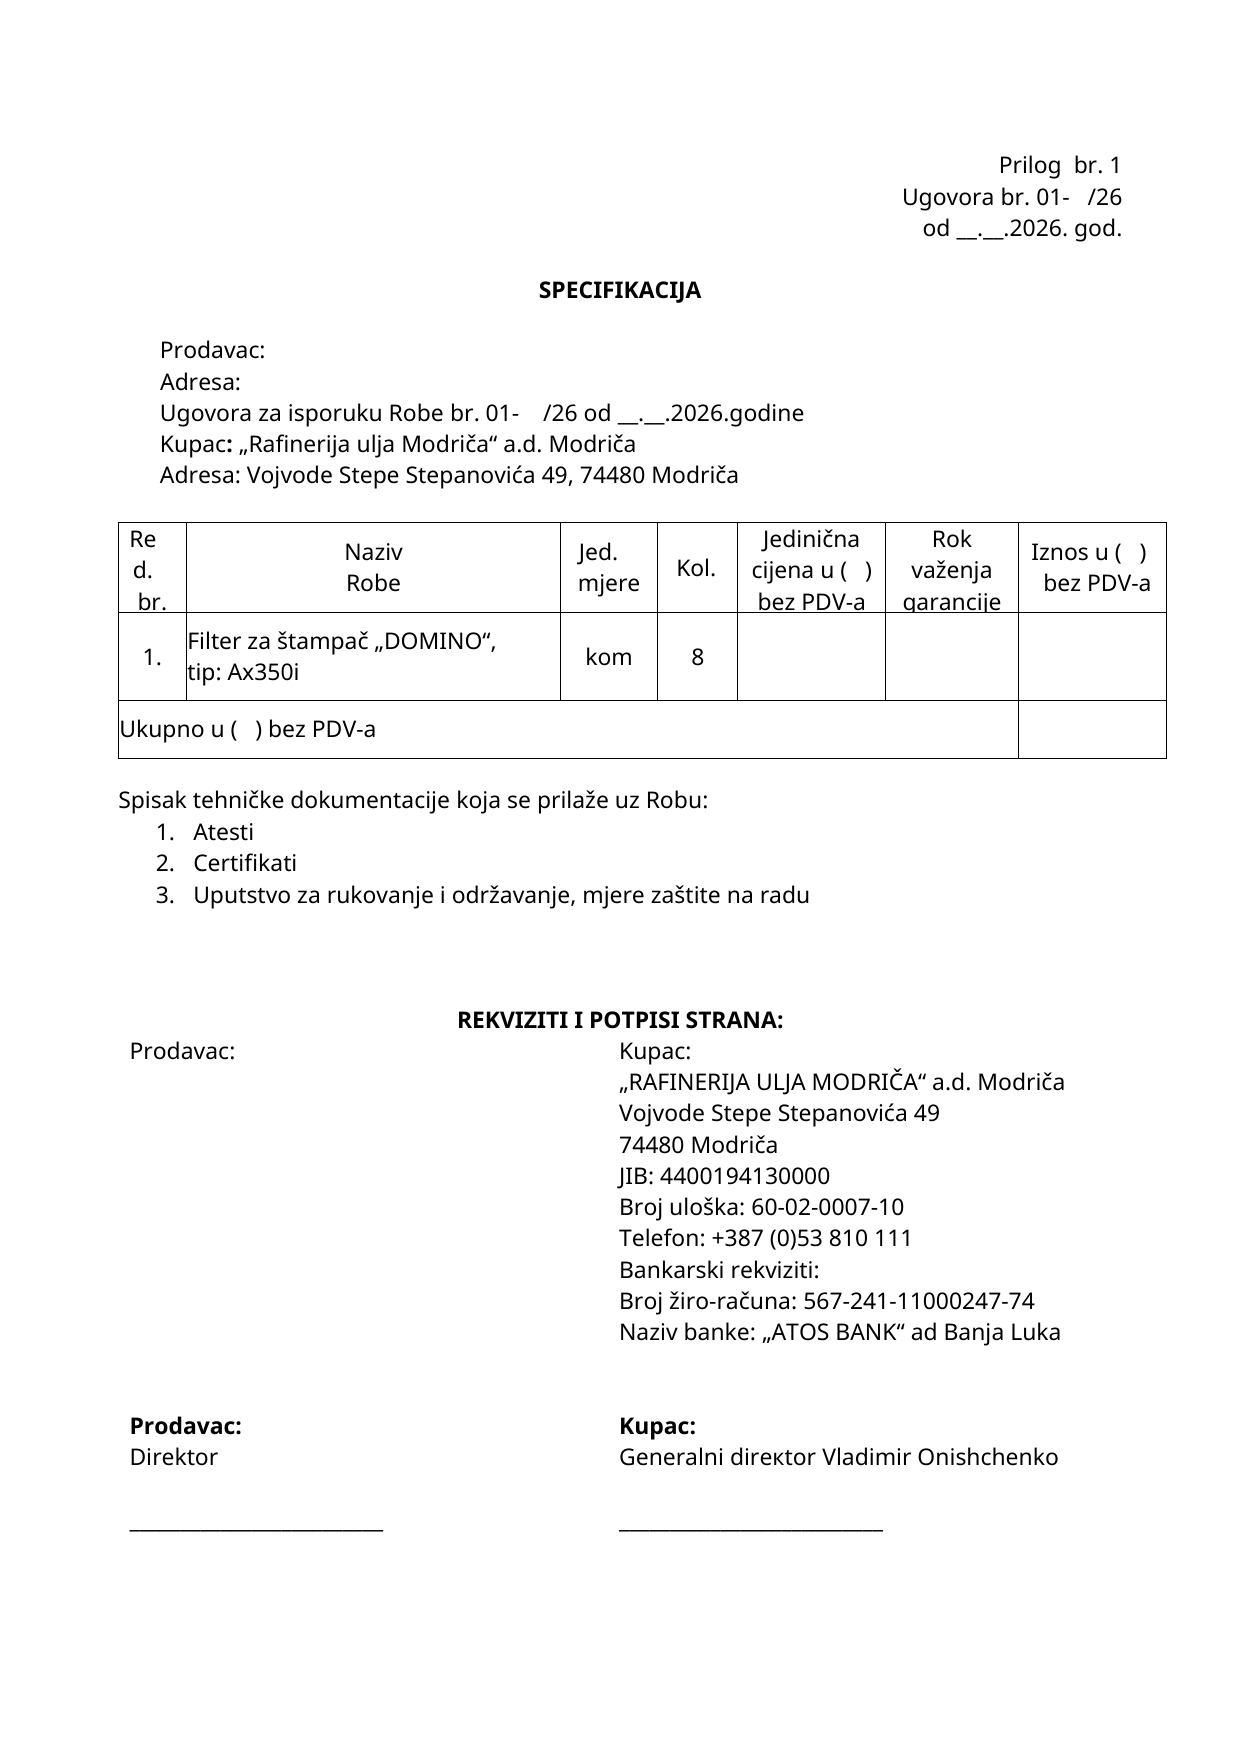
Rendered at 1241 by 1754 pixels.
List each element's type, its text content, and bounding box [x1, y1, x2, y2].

text Аdresa: [118, 366, 1122, 397]
table_cell 1. [119, 613, 186, 700]
table_header Rok važenja garancije [886, 523, 1018, 612]
table_header Naziv Robe [187, 523, 560, 612]
text Spisak tehničke dokumentacije koja se prilaže uz Robu: [118, 790, 1122, 813]
table_header Prodavac: Prodavac: Direktor _________________________ [118, 1035, 608, 1597]
text Prodavac: [118, 334, 1122, 366]
text od __.__.2026. god. [806, 212, 1122, 243]
list Certifikati [156, 847, 1122, 879]
table_header Kol. [658, 523, 737, 612]
table_cell Ukupno u ( ) bez PDV-a [119, 701, 1018, 757]
text SPECIFIKACIJA [118, 274, 1122, 306]
table_header Kupac: „RAFINERIJA ULJA MODRIČA“ a.d. Modriča Vojvode Stepe Stepanovića 49 74480 Modriča JIB: 4400194130000 Broj uloška: 60-02-0007-10 Telefon: +387 (0)53 810 111 Bankarski rekviziti: Broj žiro-računa: 567-241-11000247-74 Naziv banke: „ATOS BANK“ ad Banja Luka Kupac: Generalni direкtor Vladimir Onishchenko __________________________ [608, 1035, 1143, 1597]
table_header Iznos u ( ) bez PDV-a [1019, 523, 1166, 612]
table_header Jed. mjere [561, 523, 657, 612]
text Ugovora br. 01- /26 [806, 181, 1122, 212]
table_cell [886, 613, 1018, 700]
text Kupac: „Rafinerija ulja Modriča“ a.d. Modriča [118, 428, 1116, 459]
table_cell 8 [658, 613, 737, 700]
table_cell [1019, 613, 1166, 700]
text REKVIZITI I POTPISI STRANA: [118, 1004, 1122, 1035]
list Atesti [156, 816, 1122, 847]
text Ugovora za isporuku Robe br. 01- /26 od __.__.2026.godine [118, 397, 1122, 428]
list Uputstvo za rukovanje i održavanje, mjere zaštite na radu [156, 879, 1122, 910]
table_cell [1019, 701, 1166, 757]
table_cell kom [561, 613, 657, 700]
table_cell [738, 613, 885, 700]
table_header Jedinična cijena u ( ) bez PDV-a [738, 523, 885, 612]
table_header Red. br. [119, 523, 186, 612]
text Prilog br. 1 [806, 149, 1122, 181]
table_cell Filter za štampač „DOMINO“, tip: Ax350i [187, 613, 560, 700]
text Adresa: Vojvode Stepe Stepanovića 49, 74480 Modriča [118, 459, 1116, 491]
